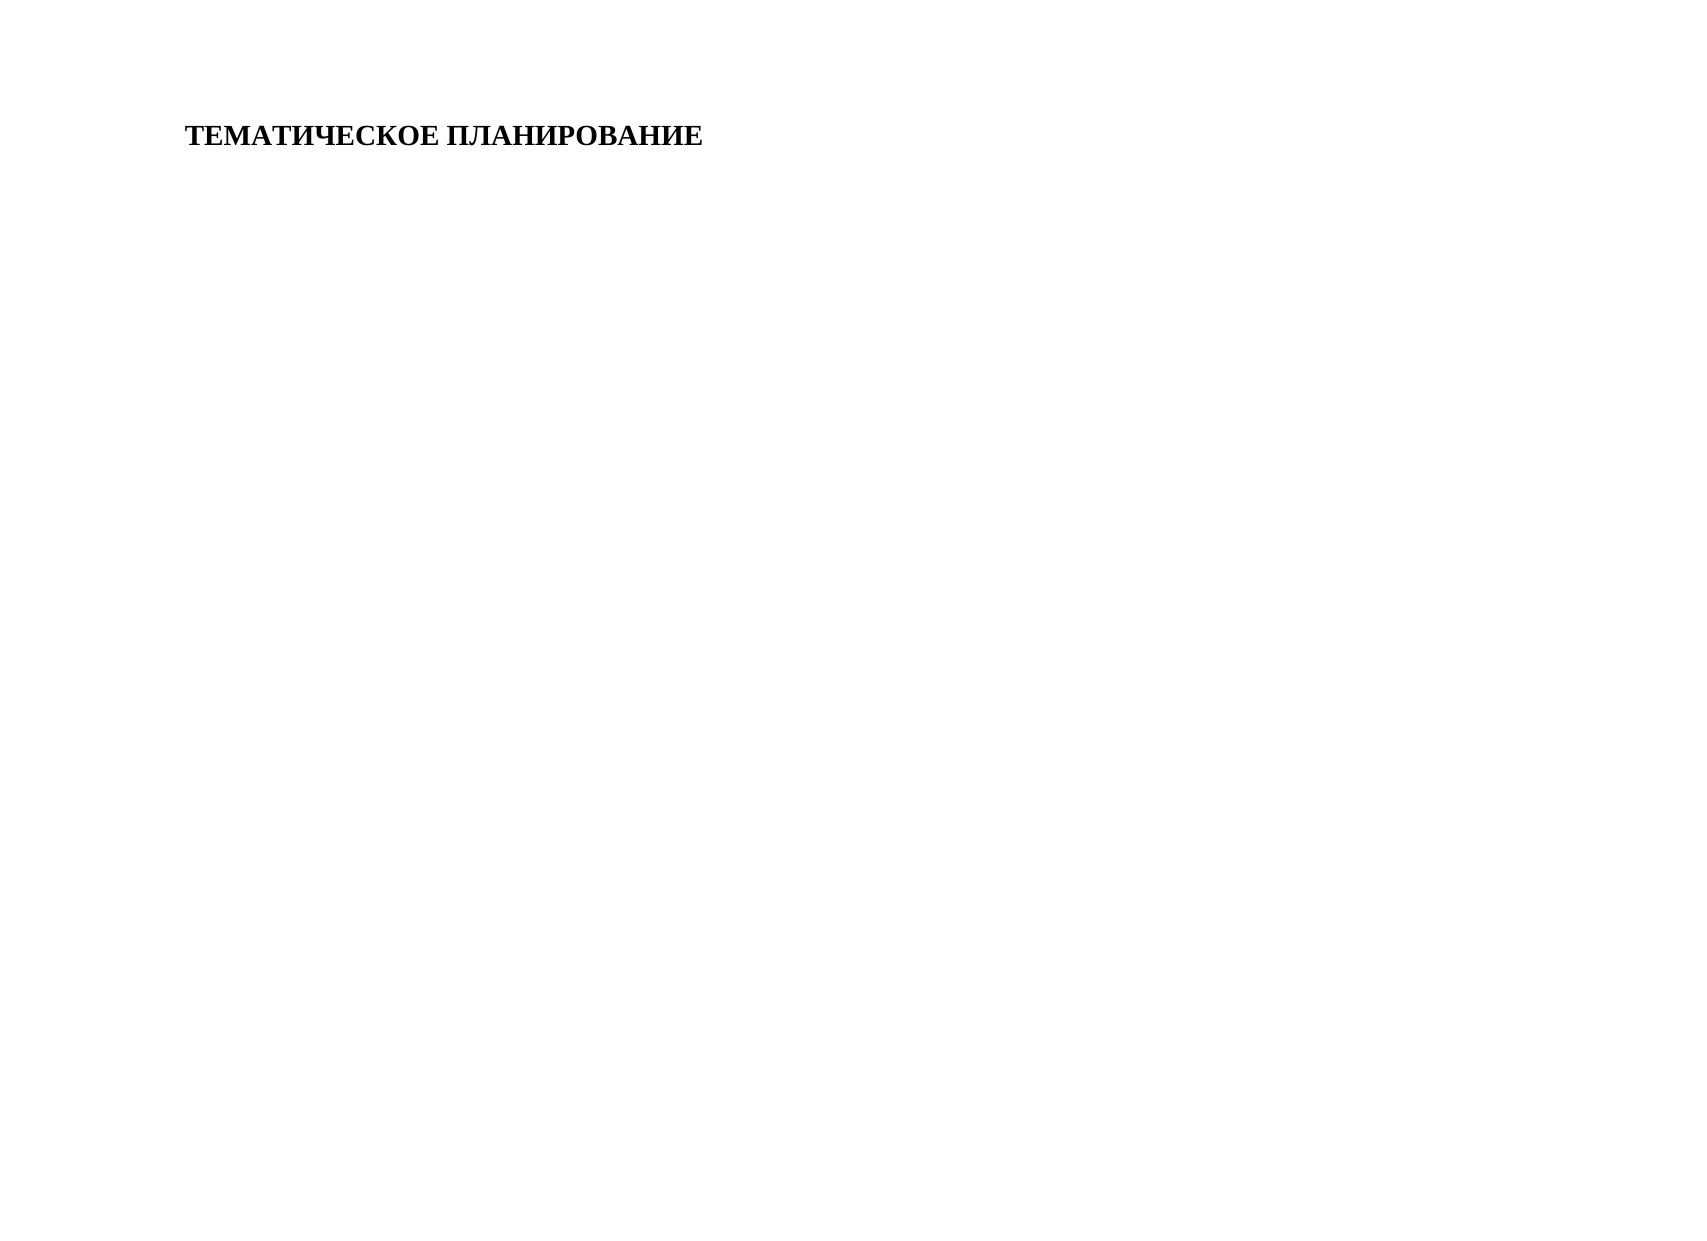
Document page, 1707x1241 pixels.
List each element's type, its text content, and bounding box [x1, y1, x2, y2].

text ТЕМАТИЧЕСКОЕ ПЛАНИРОВАНИЕ [177, 118, 1618, 152]
